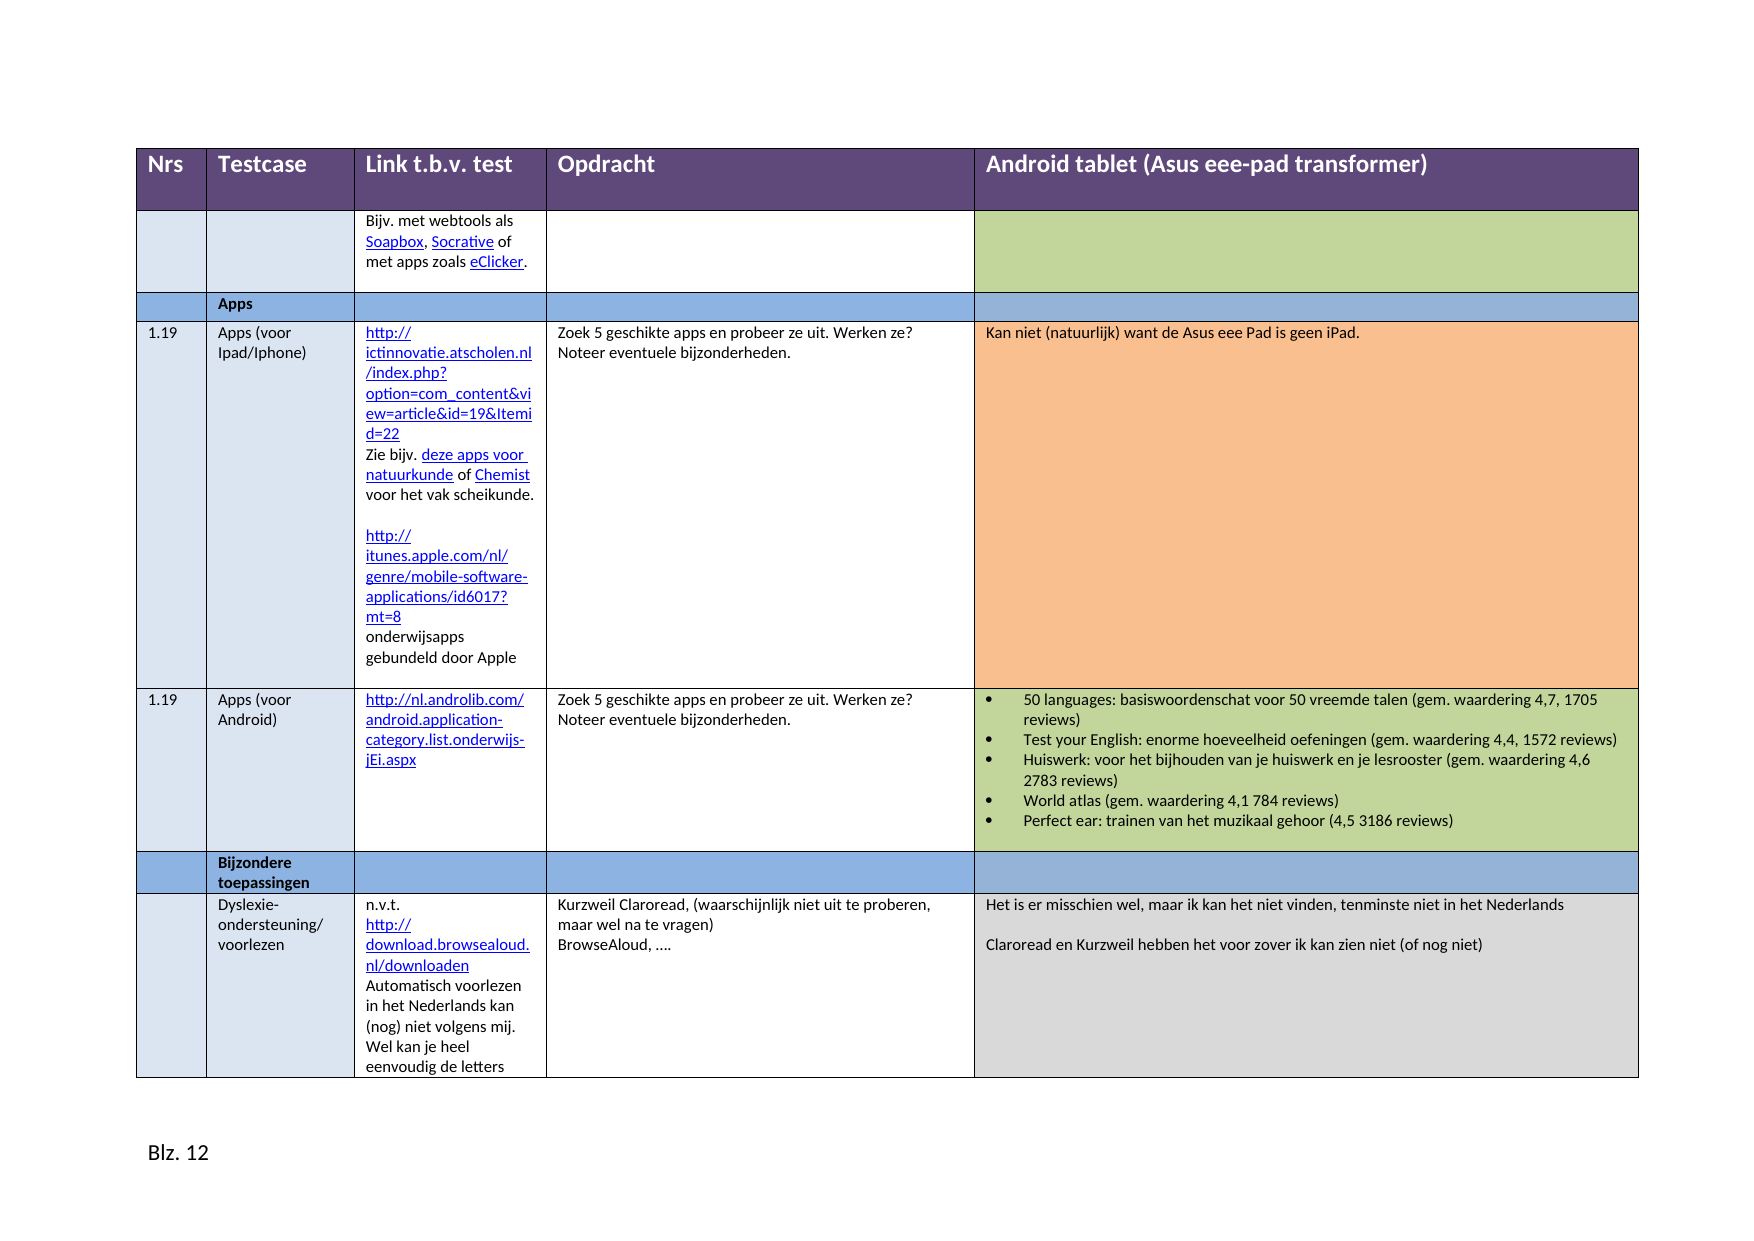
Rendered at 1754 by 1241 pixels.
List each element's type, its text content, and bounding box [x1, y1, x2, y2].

table_cell [137, 211, 206, 292]
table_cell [355, 211, 546, 292]
table_cell [137, 293, 206, 321]
table_cell [137, 894, 206, 1077]
table_cell [355, 852, 546, 893]
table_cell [355, 894, 546, 1077]
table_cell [975, 894, 1638, 1077]
table_cell Apps (voor Ipad/Iphone) [207, 322, 354, 688]
table_cell [975, 852, 1638, 893]
table_cell [547, 293, 974, 321]
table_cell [547, 211, 974, 292]
table_cell http://nl.androlib.com/android.application-category.list.onderwijs-jEi.aspx [355, 689, 546, 851]
table_cell [547, 852, 974, 893]
table_cell Apps [207, 293, 354, 321]
table_header Opdracht [547, 149, 974, 210]
table_cell [137, 852, 206, 893]
table_cell http://ictinnovatie.atscholen.nl/index.php?option=com_content&view=article&id=19&Itemid=22 Zie bijv. deze apps voor natuurkunde of Chemist voor het vak scheikunde. http://itunes.apple.com/nl/genre/mobile-software-applications/id6017?mt=8 onderwijsapps gebundeld door Apple [355, 322, 546, 688]
table_cell Zoek 5 geschikte apps en probeer ze uit. Werken ze? Noteer eventuele bijzonderheden. [547, 689, 974, 851]
table_header Android tablet (Asus eee-pad transformer) [975, 149, 1638, 210]
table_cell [975, 211, 1638, 292]
table_header Testcase [207, 149, 354, 210]
table_cell [975, 293, 1638, 321]
table_header Link t.b.v. test [355, 149, 546, 210]
table_cell Kan niet (natuurlijk) want de Asus eee Pad is geen iPad. [975, 322, 1638, 688]
table_cell 1.19 [137, 689, 206, 851]
table_cell Apps (voor Android) [207, 689, 354, 851]
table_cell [207, 211, 354, 292]
table_cell Zoek 5 geschikte apps en probeer ze uit. Werken ze? Noteer eventuele bijzonderheden. [547, 322, 974, 688]
table_cell 50 languages: basiswoordenschat voor 50 vreemde talen (gem. waardering 4,7, 1705 reviews) Test your English: enorme hoeveelheid oefeningen (gem. waardering 4,4, 1572 reviews) Huiswerk: voor het bijhouden van je huiswerk en je lesrooster (gem. waardering 4,6 2783 reviews) World atlas (gem. waardering 4,1 784 reviews) Perfect ear: trainen van het muzikaal gehoor (4,5 3186 reviews) [975, 689, 1638, 851]
table_cell Dyslexie-ondersteuning/voorlezen [207, 894, 354, 1077]
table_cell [547, 894, 974, 1077]
table_cell 1.19 [137, 322, 206, 688]
table_cell Bijzondere toepassingen [207, 852, 354, 893]
table_header Nrs [137, 149, 206, 210]
table_cell [355, 293, 546, 321]
